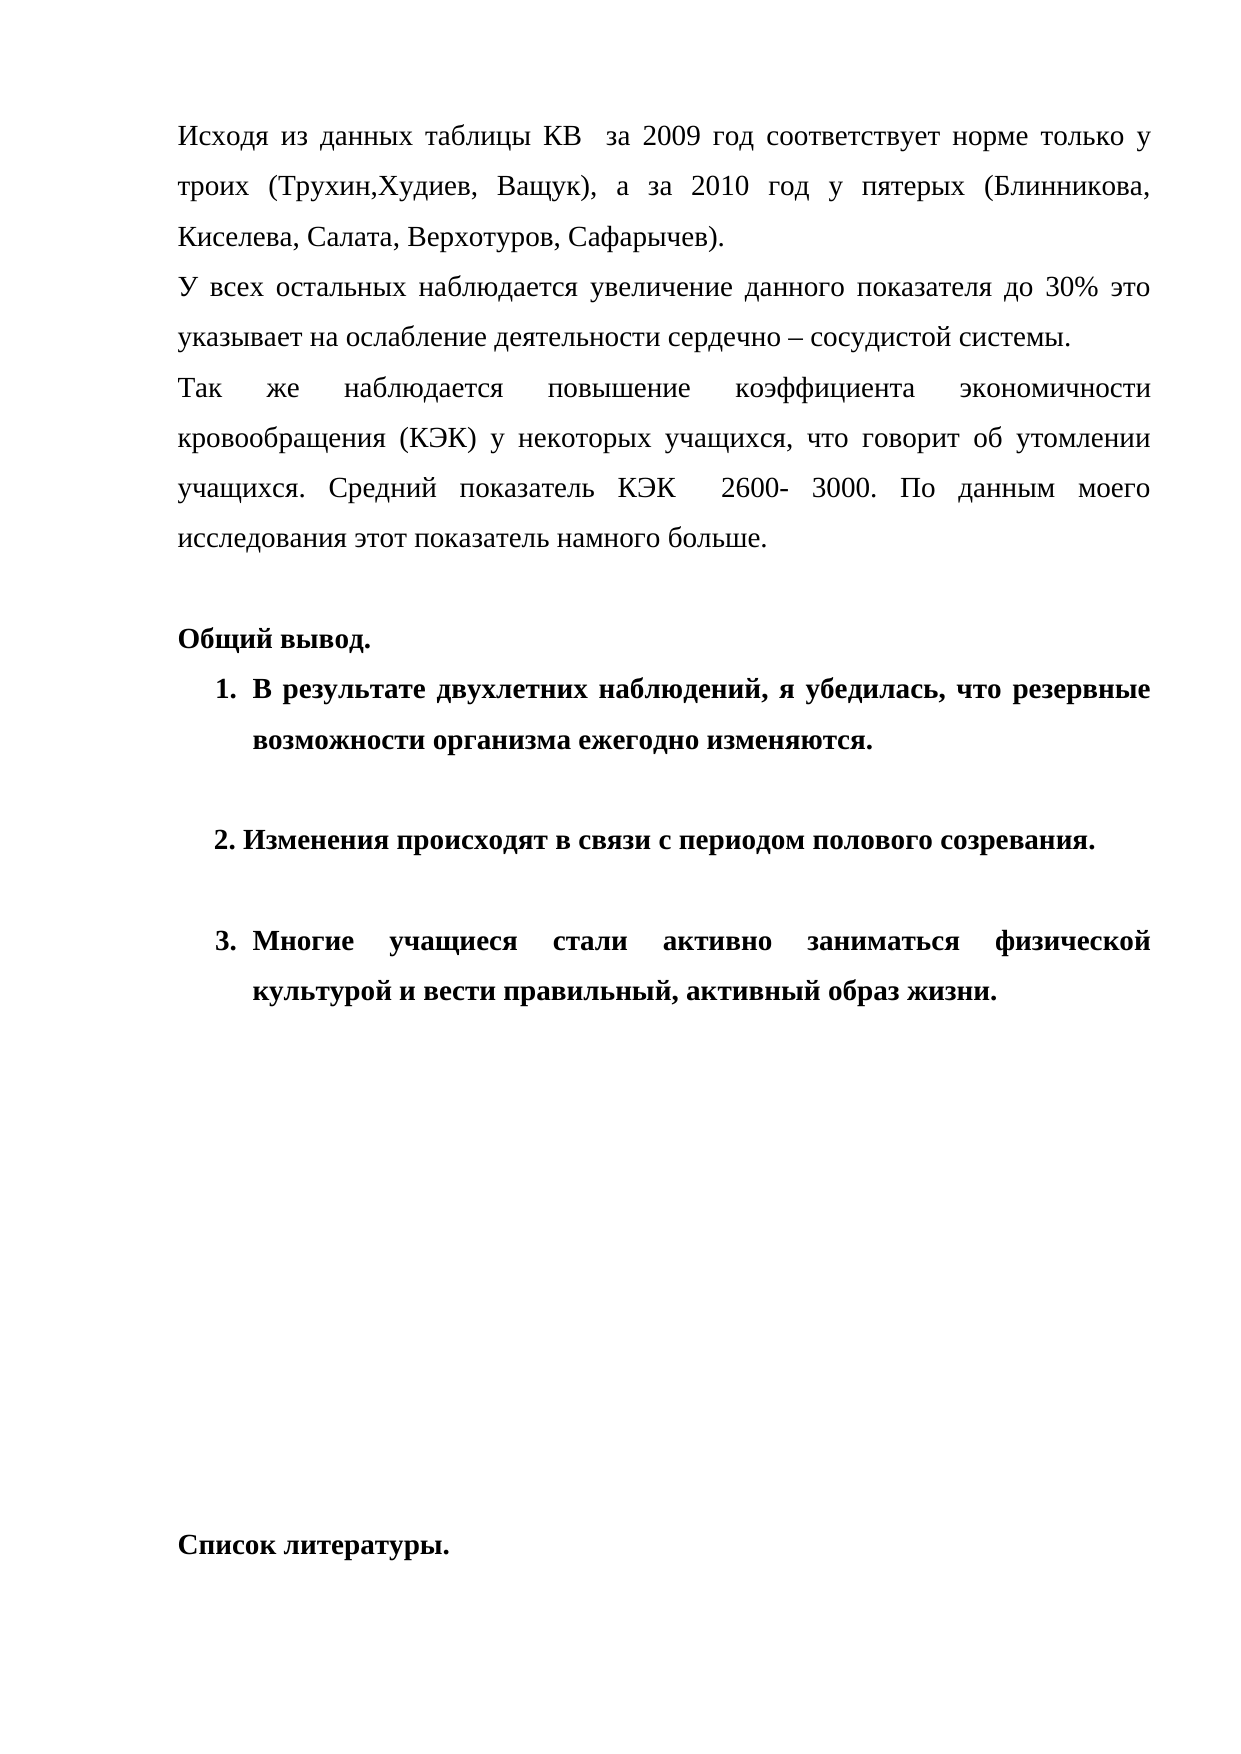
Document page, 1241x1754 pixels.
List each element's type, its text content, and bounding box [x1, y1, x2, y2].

text У всех остальных наблюдается увеличение данного показателя до 30% это указывает на ослабление деятельности сердечно – сосудистой системы. [177, 269, 1152, 353]
text Исходя из данных таблицы КВ за 2009 год соответствует норме только у троих (Трухин,Худиев, Ващук), а за 2010 год у пятерых (Блинникова, Киселева, Салата, Верхотуров, Сафарычев). [177, 118, 1152, 252]
text Список литературы. [177, 1527, 1152, 1560]
list В результате двухлетних наблюдений, я убедилась, что резервные возможности организма ежегодно изменяются. [215, 672, 1152, 755]
text Общий вывод. [177, 621, 1152, 655]
text Так же наблюдается повышение коэффициента экономичности кровообращения (КЭК) у некоторых учащихся, что говорит об утомлении учащихся. Средний показатель КЭК 2600- 3000. По данным моего исследования этот показатель намного больше. [177, 370, 1152, 554]
text 2. Изменения происходят в связи с периодом полового созревания. [177, 822, 1152, 856]
list Многие учащиеся стали активно заниматься физической культурой и вести правильный, активный образ жизни. [215, 923, 1152, 1007]
